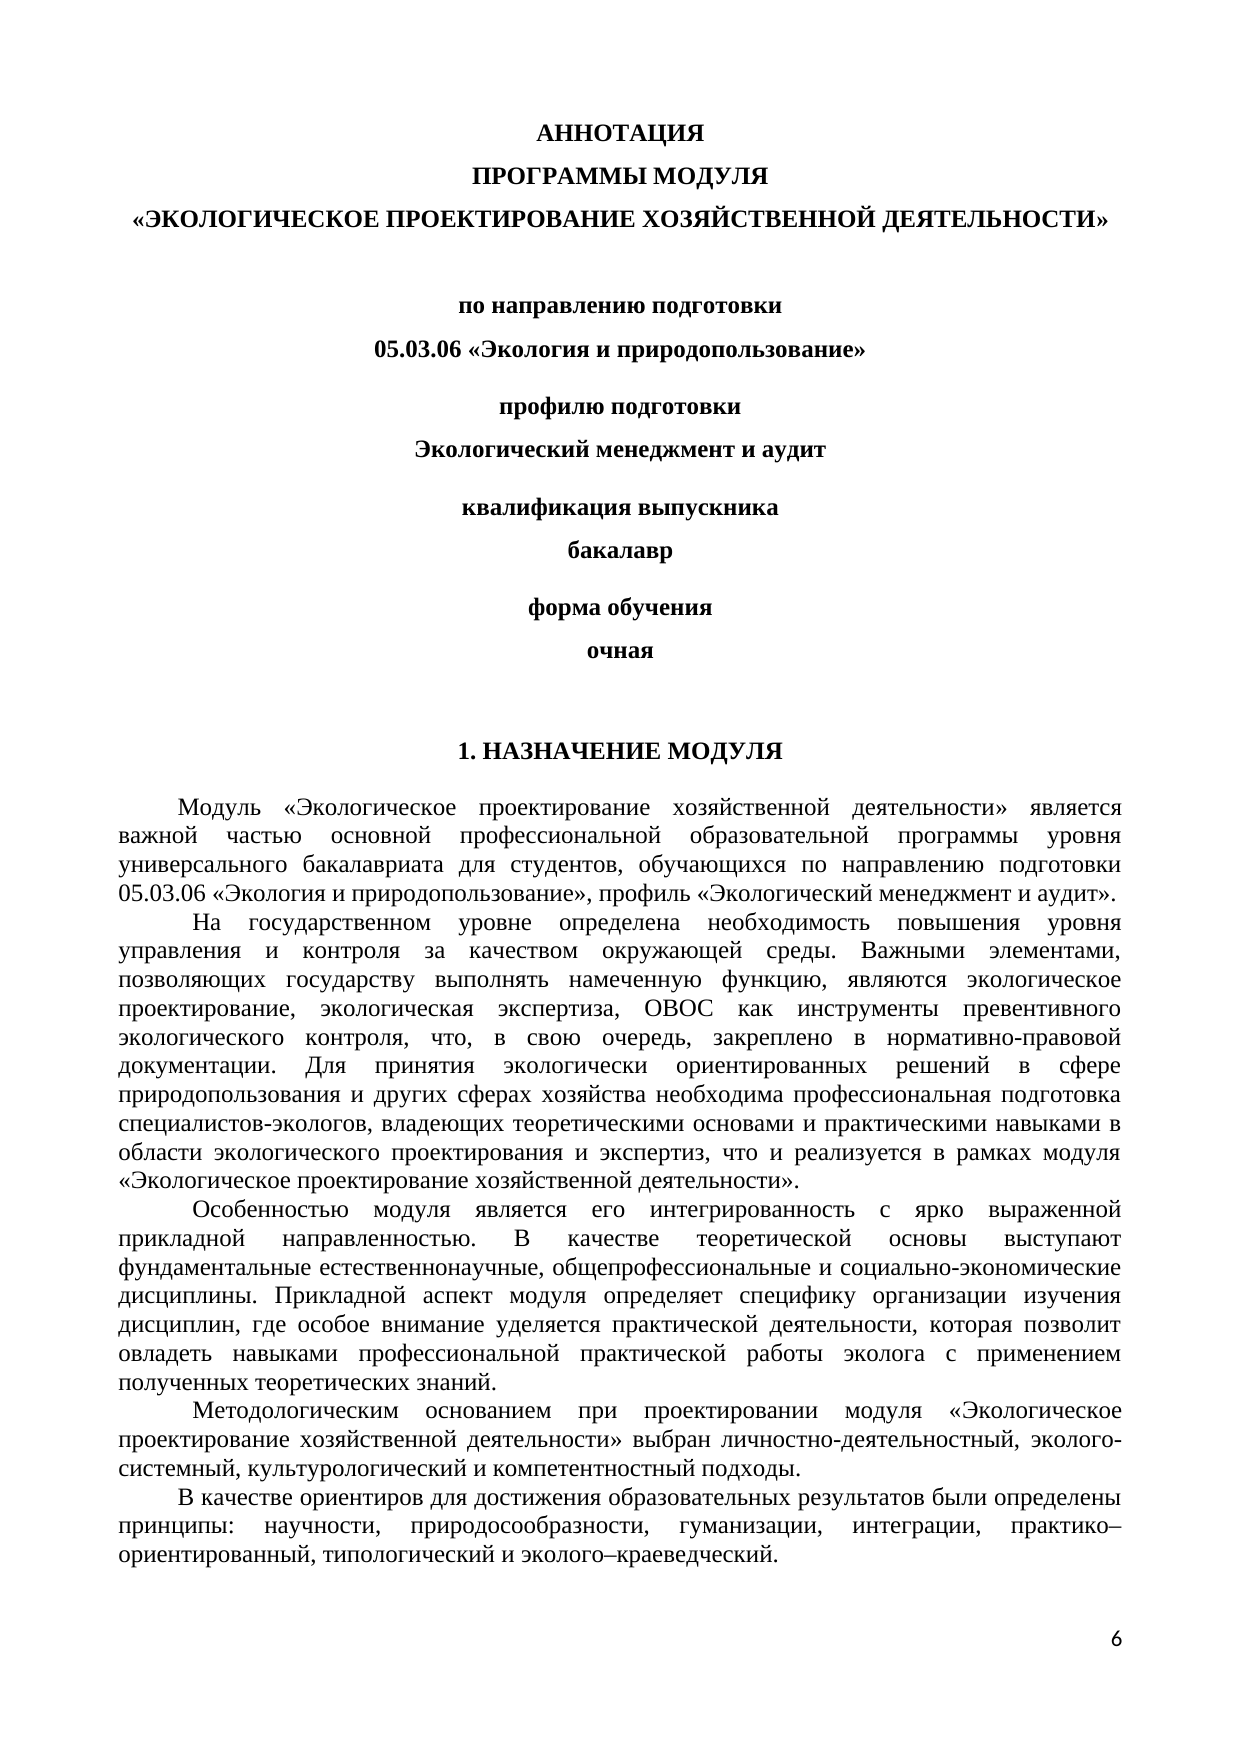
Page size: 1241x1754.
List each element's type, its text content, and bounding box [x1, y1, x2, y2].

text профилю подготовки [118, 391, 1122, 420]
text квалификация выпускника [118, 492, 1122, 521]
text Экологический менеджмент и аудит [118, 434, 1122, 463]
text программЫ модуля [118, 161, 1122, 190]
text очная [118, 636, 1122, 664]
text Методологическим основанием при проектировании модуля «Экологическое проектирование хозяйственной деятельности» выбран личностно-деятельностный, эколого-системный, культурологический и компетентностный подходы. [118, 1396, 1122, 1482]
text 05.03.06 «Экология и природопользование» [118, 334, 1122, 362]
text форма обучения [118, 592, 1122, 621]
text Модуль «Экологическое проектирование хозяйственной деятельности» является важной частью основной профессиональной образовательной программы уровня универсального бакалавриата для студентов, обучающихся по направлению подготовки 05.03.06 «Экология и природопользование», профиль «Экологический менеджмент и аудит». [118, 792, 1122, 907]
text 1. назначение модуля [118, 736, 1122, 765]
text «ЭКОЛОГИЧЕСКОЕ ПРОЕКТИРОВАНИЕ ХОЗЯЙСТВЕННОЙ ДЕЯТЕЛЬНОСТИ» [118, 204, 1122, 233]
text по направлению подготовки [118, 291, 1122, 319]
text Особенностью модуля является его интегрированность с ярко выраженной прикладной направленностью. В качестве теоретической основы выступают фундаментальные естественнонаучные, общепрофессиональные и социально-экономические дисциплины. Прикладной аспект модуля определяет специфику организации изучения дисциплин, где особое внимание уделяется практической деятельности, которая позволит овладеть навыками профессиональной практической работы эколога с применением полученных теоретических знаний. [118, 1194, 1122, 1396]
text В качестве ориентиров для достижения образовательных результатов были определены принципы: научности, природосообразности, гуманизации, интеграции, практико–ориентированный, типологический и эколого–краеведческий. [118, 1482, 1122, 1568]
text бакалавр [118, 535, 1122, 564]
text На государственном уровне определена необходимость повышения уровня управления и контроля за качеством окружающей среды. Важными элементами, позволяющих государству выполнять намеченную функцию, являются экологическое проектирование, экологическая экспертиза, ОВОС как инструменты превентивного экологического контроля, что, в свою очередь, закреплено в нормативно-правовой документации. Для принятия экологически ориентированных решений в сфере природопользования и других сферах хозяйства необходима профессиональная подготовка специалистов-экологов, владеющих теоретическими основами и практическими навыками в области экологического проектирования и экспертиз, что и реализуется в рамках модуля «Экологическое проектирование хозяйственной деятельности». [118, 907, 1122, 1194]
text АННОТАЦИЯ [118, 118, 1122, 147]
